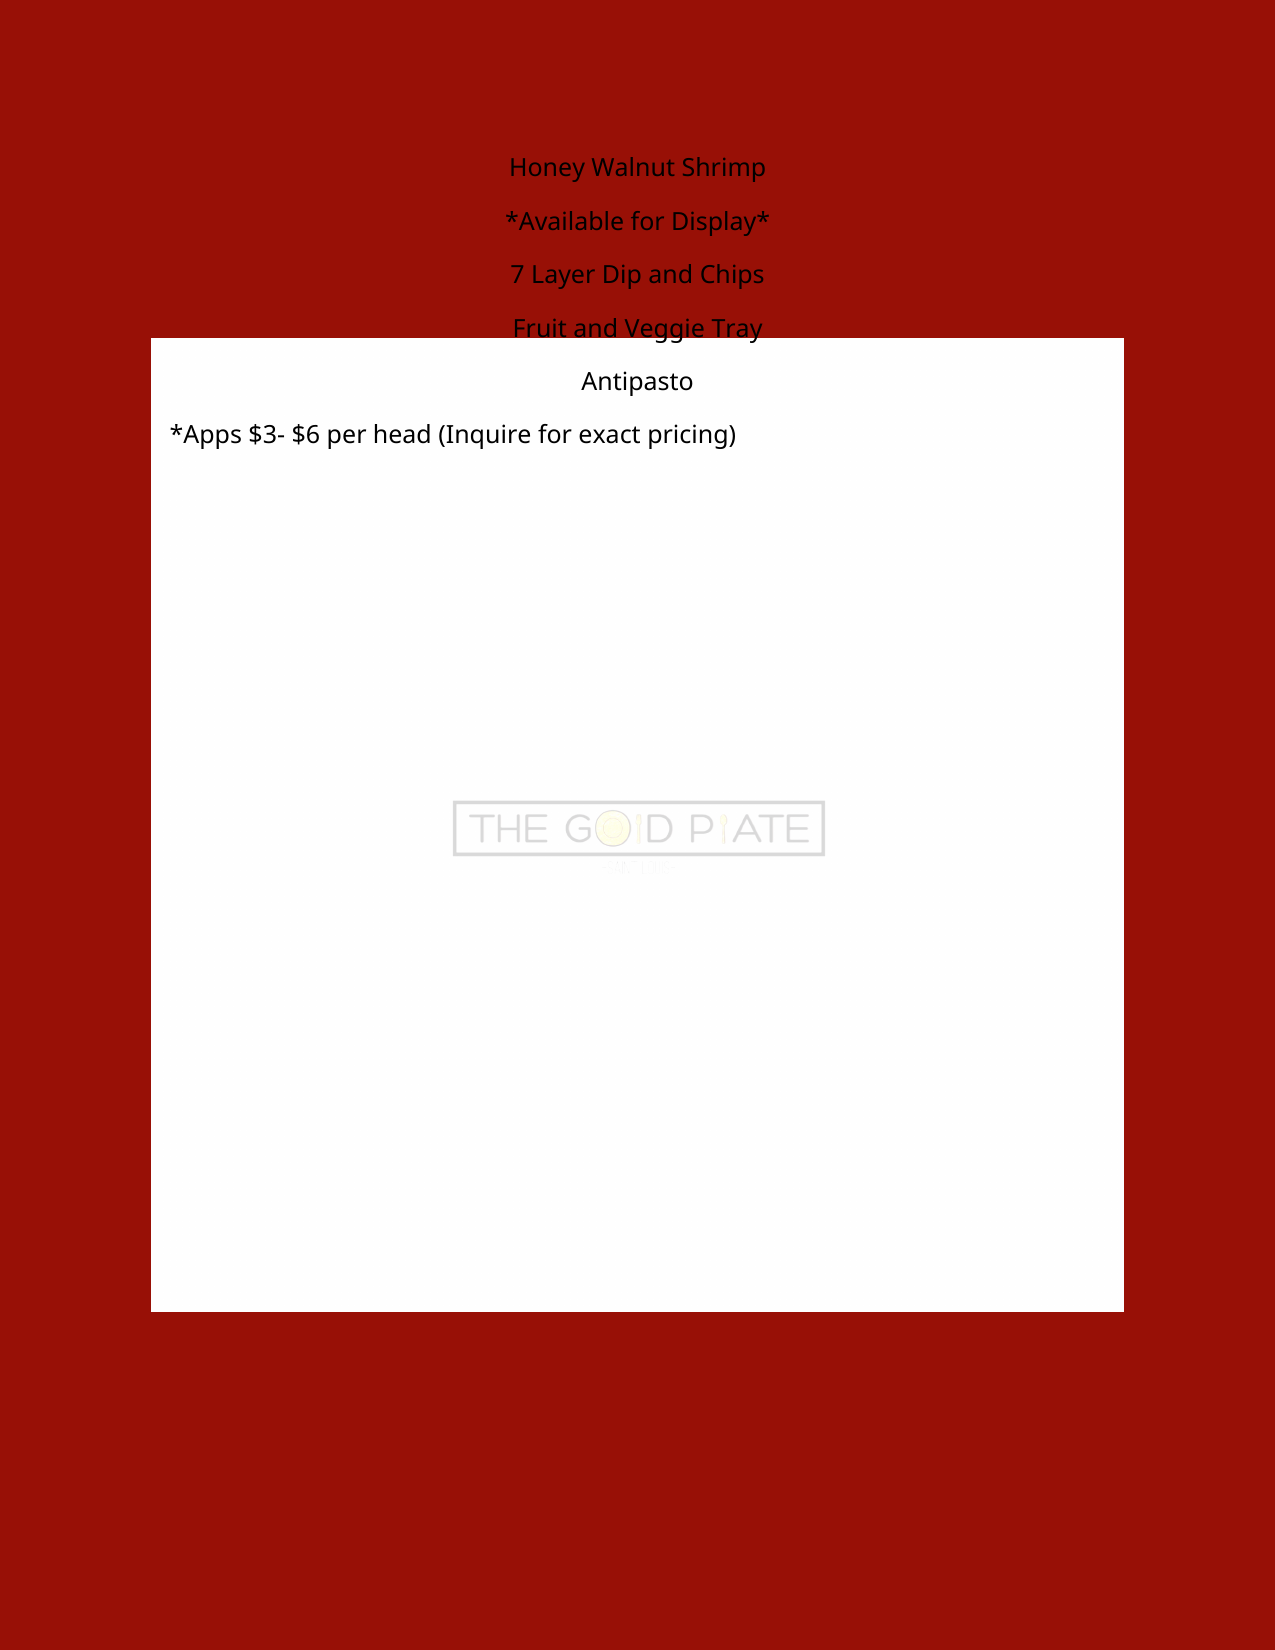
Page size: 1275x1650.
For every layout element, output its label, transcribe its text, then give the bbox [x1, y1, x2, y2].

text 7 Layer Dip and Chips [150, 257, 1125, 291]
text Antipasto [150, 364, 1125, 398]
text *Available for Display* [150, 203, 1125, 237]
text *Apps $3- $6 per head (Inquire for exact pricing) [150, 417, 1125, 451]
text Fruit and Veggie Tray [150, 310, 1125, 344]
text Honey Walnut Shrimp [150, 150, 1125, 184]
